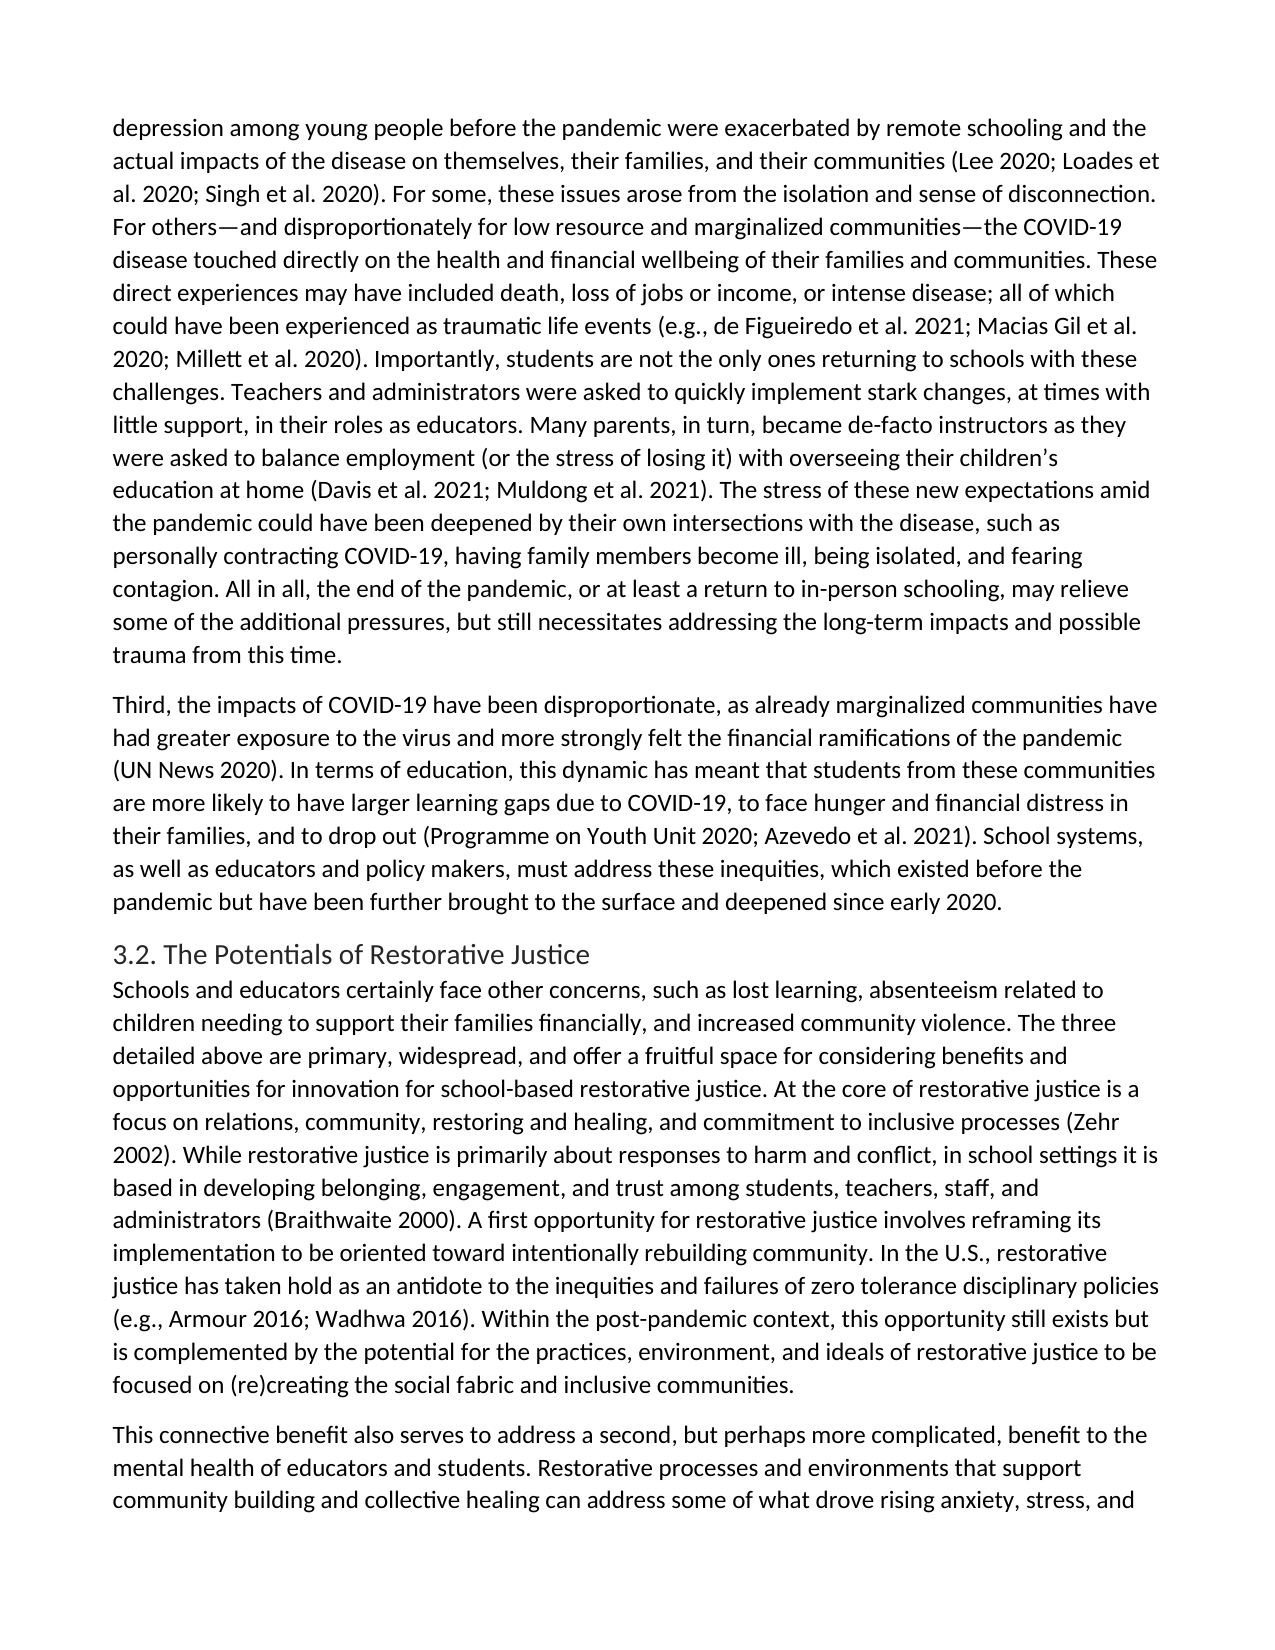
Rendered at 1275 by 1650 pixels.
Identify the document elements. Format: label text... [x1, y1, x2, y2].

text Third, the impacts of COVID-19 have been disproportionate, as already marginalized communities have had greater exposure to the virus and more strongly felt the financial ramifications of the pandemic (UN News 2020). In terms of education, this dynamic has meant that students from these communities are more likely to have larger learning gaps due to COVID-19, to face hunger and financial distress in their families, and to drop out (Programme on Youth Unit 2020; Azevedo et al. 2021). School systems, as well as educators and policy makers, must address these inequities, which existed before the pandemic but have been further brought to the surface and deepened since early 2020. [112, 689, 1162, 917]
text Schools and educators certainly face other concerns, such as lost learning, absenteeism related to children needing to support their families financially, and increased community violence. The three detailed above are primary, widespread, and offer a fruitful space for considering benefits and opportunities for innovation for school-based restorative justice. At the core of restorative justice is a focus on relations, community, restoring and healing, and commitment to inclusive processes (Zehr 2002). While restorative justice is primarily about responses to harm and conflict, in school settings it is based in developing belonging, engagement, and trust among students, teachers, staff, and administrators (Braithwaite 2000). A first opportunity for restorative justice involves reframing its implementation to be oriented toward intentionally rebuilding community. In the U.S., restorative justice has taken hold as an antidote to the inequities and failures of zero tolerance disciplinary policies (e.g., Armour 2016; Wadhwa 2016). Within the post-pandemic context, this opportunity still exists but is complemented by the potential for the practices, environment, and ideals of restorative justice to be focused on (re)creating the social fabric and inclusive communities. [112, 974, 1162, 1400]
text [112, 112, 1162, 670]
subtitle 3.2. The Potentials of Restorative Justice [112, 936, 1162, 971]
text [112, 1419, 1162, 1515]
